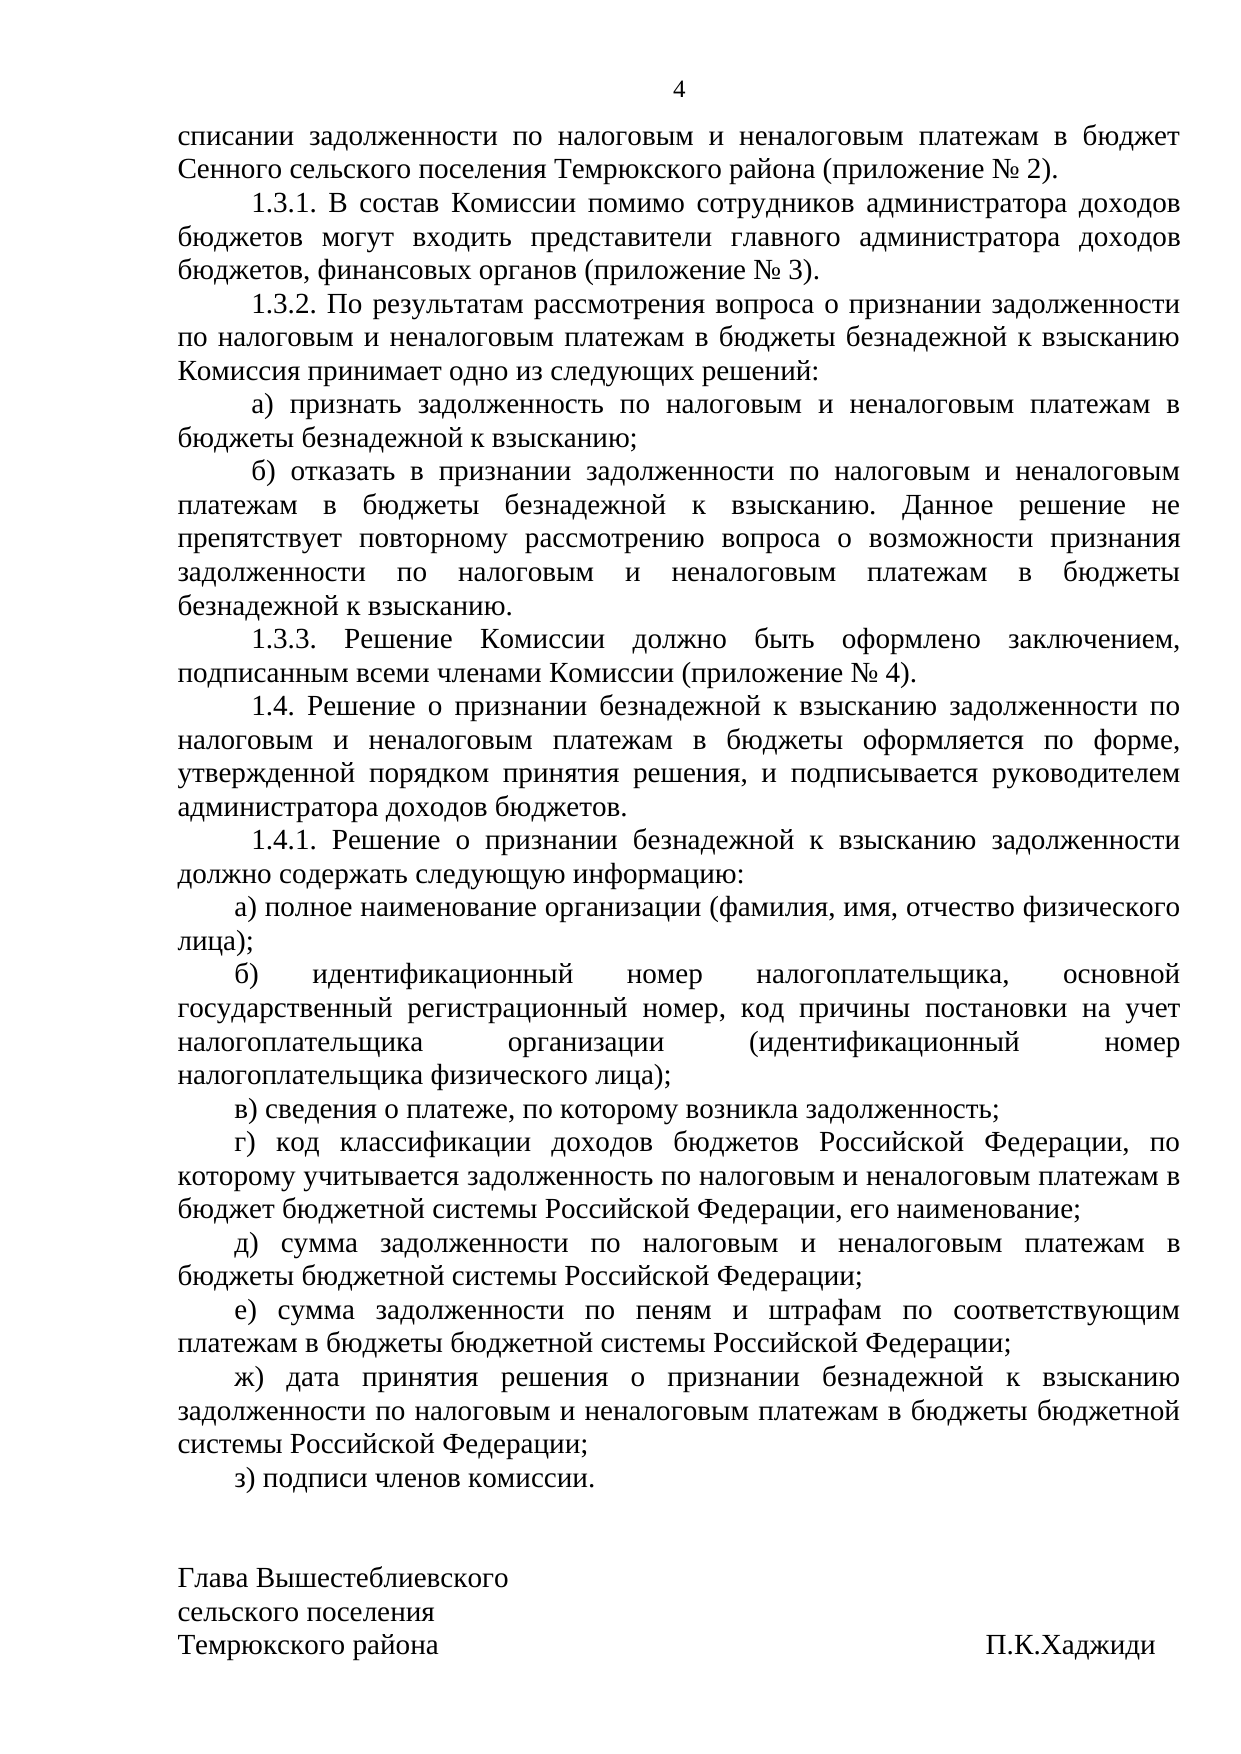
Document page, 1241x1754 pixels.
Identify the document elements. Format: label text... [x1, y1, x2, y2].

text б) отказать в признании задолженности по налоговым и неналоговым платежам в бюджеты безнадежной к взысканию. Данное решение не препятствует повторному рассмотрению вопроса о возможности признания задолженности по налоговым и неналоговым платежам в бюджеты безнадежной к взысканию. [177, 453, 1181, 621]
text д) сумма задолженности по налоговым и неналоговым платежам в бюджеты бюджетной системы Российской Федерации; [177, 1225, 1181, 1292]
text а) полное наименование организации (фамилия, имя, отчество физического лица); [177, 889, 1181, 957]
text з) подписи членов комиссии. [177, 1460, 1181, 1493]
text 1.3.2. По результатам рассмотрения вопроса о признании задолженности по налоговым и неналоговым платежам в бюджеты безнадежной к взысканию Комиссия принимает одно из следующих решений: [177, 286, 1181, 386]
text 1.3.1. В состав Комиссии помимо сотрудников администратора доходов бюджетов могут входить представители главного администратора доходов бюджетов, финансовых органов (приложение № 3). [177, 185, 1181, 286]
text 1.3.3. Решение Комиссии должно быть оформлено заключением, подписанным всеми членами Комиссии (приложение № 4). [177, 621, 1181, 688]
text а) признать задолженность по налоговым и неналоговым платежам в бюджеты безнадежной к взысканию; [177, 386, 1181, 453]
text 1.4.1. Решение о признании безнадежной к взысканию задолженности должно содержать следующую информацию: [177, 822, 1181, 889]
text г) код классификации доходов бюджетов Российской Федерации, по которому учитывается задолженность по налоговым и неналоговым платежам в бюджет бюджетной системы Российской Федерации, его наименование; [177, 1124, 1181, 1225]
text е) сумма задолженности по пеням и штрафам по соответствующим платежам в бюджеты бюджетной системы Российской Федерации; [177, 1292, 1181, 1359]
text 1.4. Решение о признании безнадежной к взысканию задолженности по налоговым и неналоговым платежам в бюджеты оформляется по форме, утвержденной порядком принятия решения, и подписывается руководителем администратора доходов бюджетов. [177, 688, 1181, 822]
text Темрюкского района П.К.Хаджиди [177, 1627, 1181, 1661]
text в) сведения о платеже, по которому возникла задолженность; [177, 1091, 1181, 1124]
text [177, 118, 1181, 185]
text сельского поселения [177, 1594, 1181, 1627]
text Глава Вышестеблиевского [177, 1560, 1181, 1594]
text ж) дата принятия решения о признании безнадежной к взысканию задолженности по налоговым и неналоговым платежам в бюджеты бюджетной системы Российской Федерации; [177, 1359, 1181, 1460]
text б) идентификационный номер налогоплательщика, основной государственный регистрационный номер, код причины постановки на учет налогоплательщика организации (идентификационный номер налогоплательщика физического лица); [177, 957, 1181, 1091]
